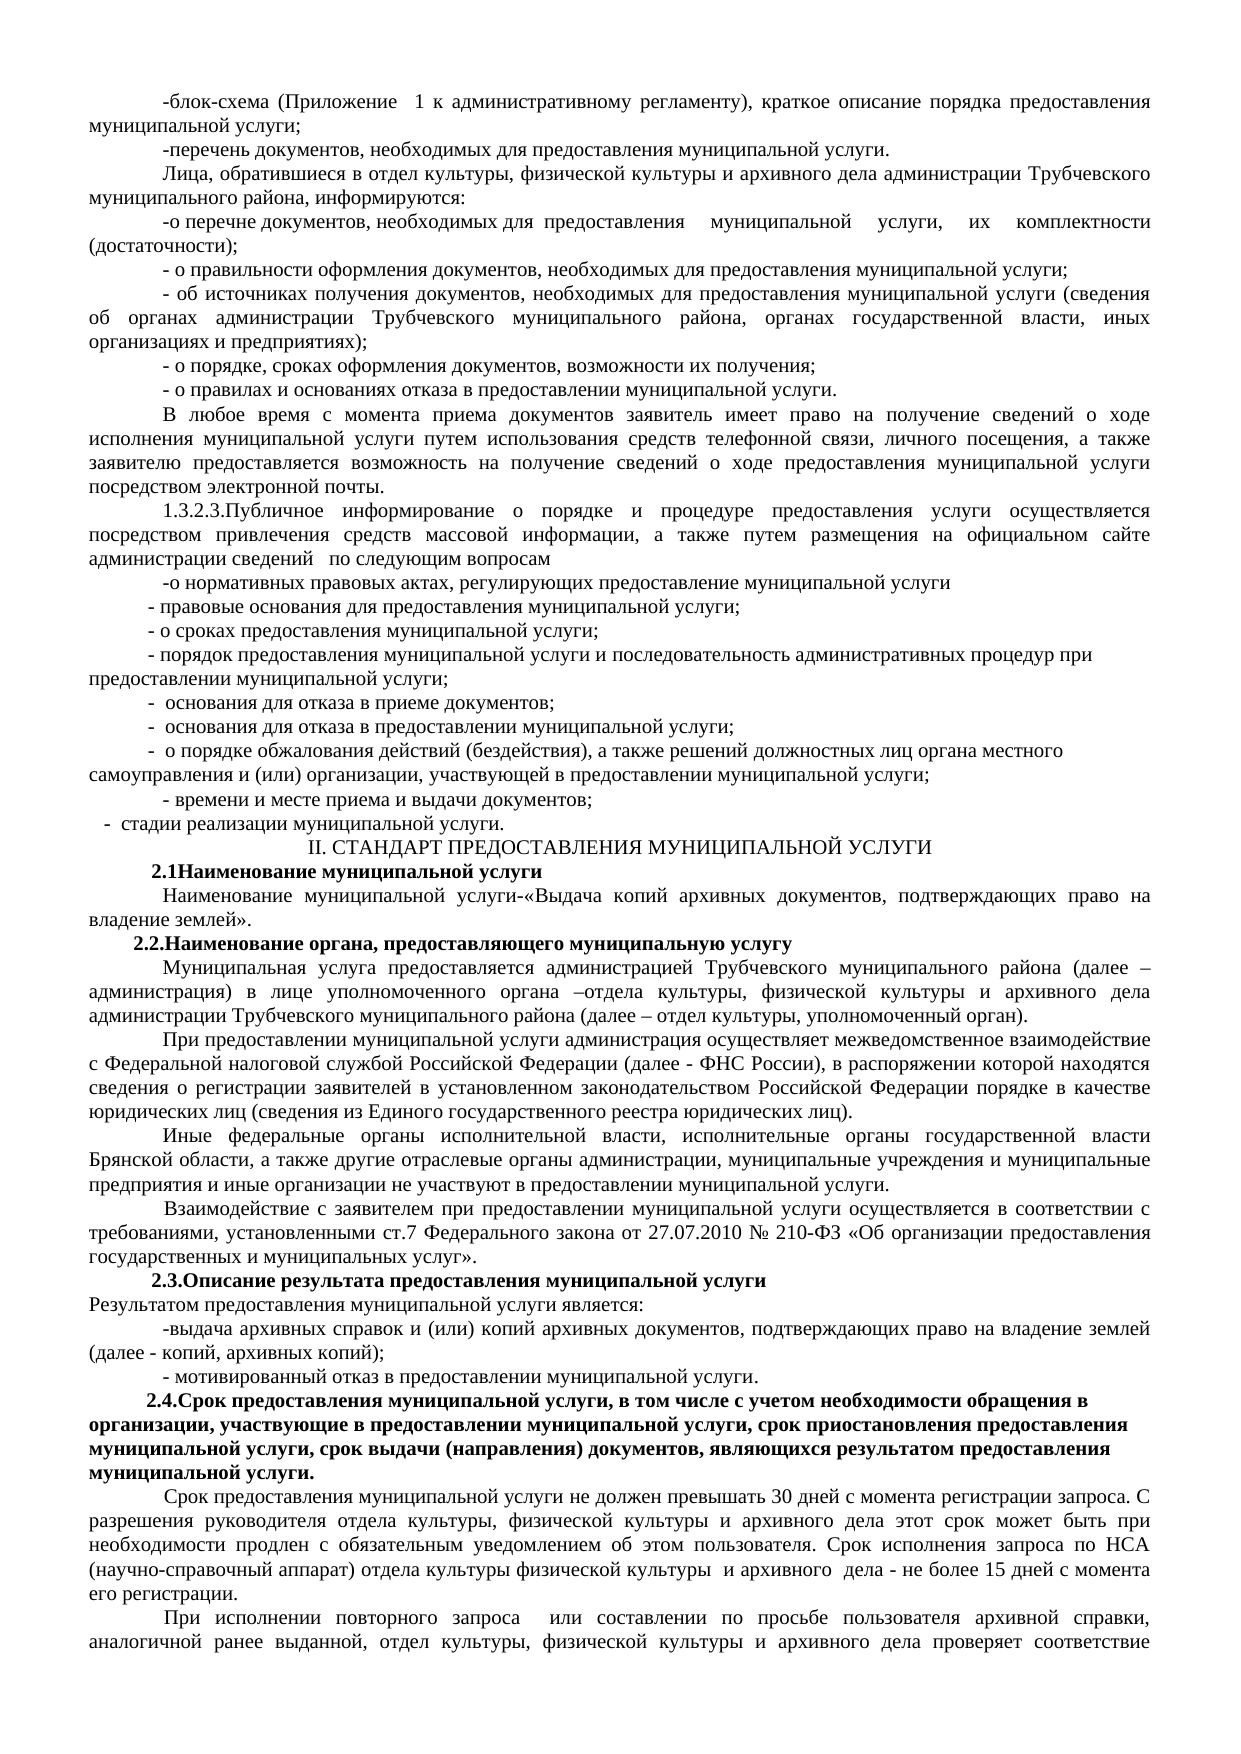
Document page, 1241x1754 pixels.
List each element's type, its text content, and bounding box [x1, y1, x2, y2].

text - о порядке, сроках оформления документов, возможности их получения; [89, 353, 1152, 377]
text - основания для отказа в предоставлении муниципальной услуги; [89, 714, 1152, 738]
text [89, 1604, 1152, 1653]
text Результатом предоставления муниципальной услуги является: [89, 1292, 1152, 1316]
text -выдача архивных справок и (или) копий архивных документов, подтверждающих право на владение землей (далее - копий, архивных копий); [89, 1316, 1152, 1364]
text При предоставлении муниципальной услуги администрация осуществляет межведомственное взаимодействие с Федеральной налоговой службой Российской Федерации (далее - ФНС России), в распоряжении которой находятся сведения о регистрации заявителей в установленном законодательством Российской Федерации порядке в качестве юридических лиц (сведения из Единого государственного реестра юридических лиц). [89, 1027, 1152, 1123]
text - о порядке обжалования действий (бездействия), а также решений должностных лиц органа местного самоуправления и (или) организации, участвующей в предоставлении муниципальной услуги; [89, 738, 1152, 786]
text В любое время с момента приема документов заявитель имеет право на получение сведений о ходе исполнения муниципальной услуги путем использования средств телефонной связи, личного посещения, а также заявителю предоставляется возможность на получение сведений о ходе предоставления муниципальной услуги посредством электронной почты. [89, 401, 1152, 498]
text -о перечне документов, необходимых для предоставления муниципальной услуги, их комплектности (достаточности); [89, 209, 1152, 257]
text - о сроках предоставления муниципальной услуги; [89, 618, 1152, 642]
text - мотивированный отказ в предоставлении муниципальной услуги. [89, 1364, 1152, 1388]
text - о правильности оформления документов, необходимых для предоставления муниципальной услуги; [89, 257, 1152, 281]
text 2.4.Срок предоставления муниципальной услуги, в том числе с учетом необходимости обращения в организации, участвующие в предоставлении муниципальной услуги, срок приостановления предоставления муниципальной услуги, срок выдачи (направления) документов, являющихся результатом предоставления муниципальной услуги. [89, 1388, 1152, 1484]
text Наименование муниципальной услуги-«Выдача копий архивных документов, подтверждающих право на владение землей». [89, 883, 1152, 931]
text - основания для отказа в приеме документов; [89, 690, 1152, 714]
text - правовые основания для предоставления муниципальной услуги; [89, 594, 1152, 618]
text - порядок предоставления муниципальной услуги и последовательность административных процедур при предоставлении муниципальной услуги; [89, 642, 1152, 690]
text Взаимодействие с заявителем при предоставлении муниципальной услуги осуществляется в соответствии с требованиями, установленными ст.7 Федерального закона от 27.07.2010 № 210-ФЗ «Об организации предоставления государственных и муниципальных услуг». [89, 1196, 1152, 1268]
text Лица, обратившиеся в отдел культуры, физической культуры и архивного дела администрации Трубчевского муниципального района, информируются: [89, 161, 1152, 209]
text - стадии реализации муниципальной услуги. [89, 811, 1152, 834]
text Срок предоставления муниципальной услуги не должен превышать 30 дней с момента регистрации запроса. С разрешения руководителя отдела культуры, физической культуры и архивного дела этот срок может быть при необходимости продлен с обязательным уведомлением об этом пользователя. Срок исполнения запроса по НСА (научно-справочный аппарат) отдела культуры физической культуры и архивного дела - не более 15 дней с момента его регистрации. [89, 1484, 1152, 1604]
text -о нормативных правовых актах, регулирующих предоставление муниципальной услуги [89, 570, 1152, 594]
text - об источниках получения документов, необходимых для предоставления муниципальной услуги (сведения об органах администрации Трубчевского муниципального района, органах государственной власти, иных организациях и предприятиях); [89, 281, 1152, 353]
text - времени и месте приема и выдачи документов; [89, 786, 1152, 811]
text -блок-схема (Приложение 1 к административному регламенту), краткое описание порядка предоставления муниципальной услуги; [89, 89, 1152, 137]
text Иные федеральные органы исполнительной власти, исполнительные органы государственной власти Брянской области, а также другие отраслевые органы администрации, муниципальные учреждения и муниципальные предприятия и иные организации не участвуют в предоставлении муниципальной услуги. [89, 1123, 1152, 1196]
text Муниципальная услуга предоставляется администрацией Трубчевского муниципального района (далее – администрация) в лице уполномоченного органа –отдела культуры, физической культуры и архивного дела администрации Трубчевского муниципального района (далее – отдел культуры, уполномоченный орган). [89, 955, 1152, 1027]
text 1.3.2.3.Публичное информирование о порядке и процедуре предоставления услуги осуществляется посредством привлечения средств массовой информации, а также путем размещения на официальном сайте администрации сведений по следующим вопросам [89, 498, 1152, 570]
text - о правилах и основаниях отказа в предоставлении муниципальной услуги. [89, 377, 1152, 401]
text -перечень документов, необходимых для предоставления муниципальной услуги. [89, 137, 1152, 161]
text 2.1Наименование муниципальной услуги [89, 859, 1152, 883]
text 2.3.Описание результата предоставления муниципальной услуги [89, 1268, 1152, 1292]
text 2.2.Наименование органа, предоставляющего муниципальную услугу [89, 931, 1152, 955]
text II. СТАНДАРТ ПРЕДОСТАВЛЕНИЯ МУНИЦИПАЛЬНОЙ УСЛУГИ [89, 834, 1152, 859]
